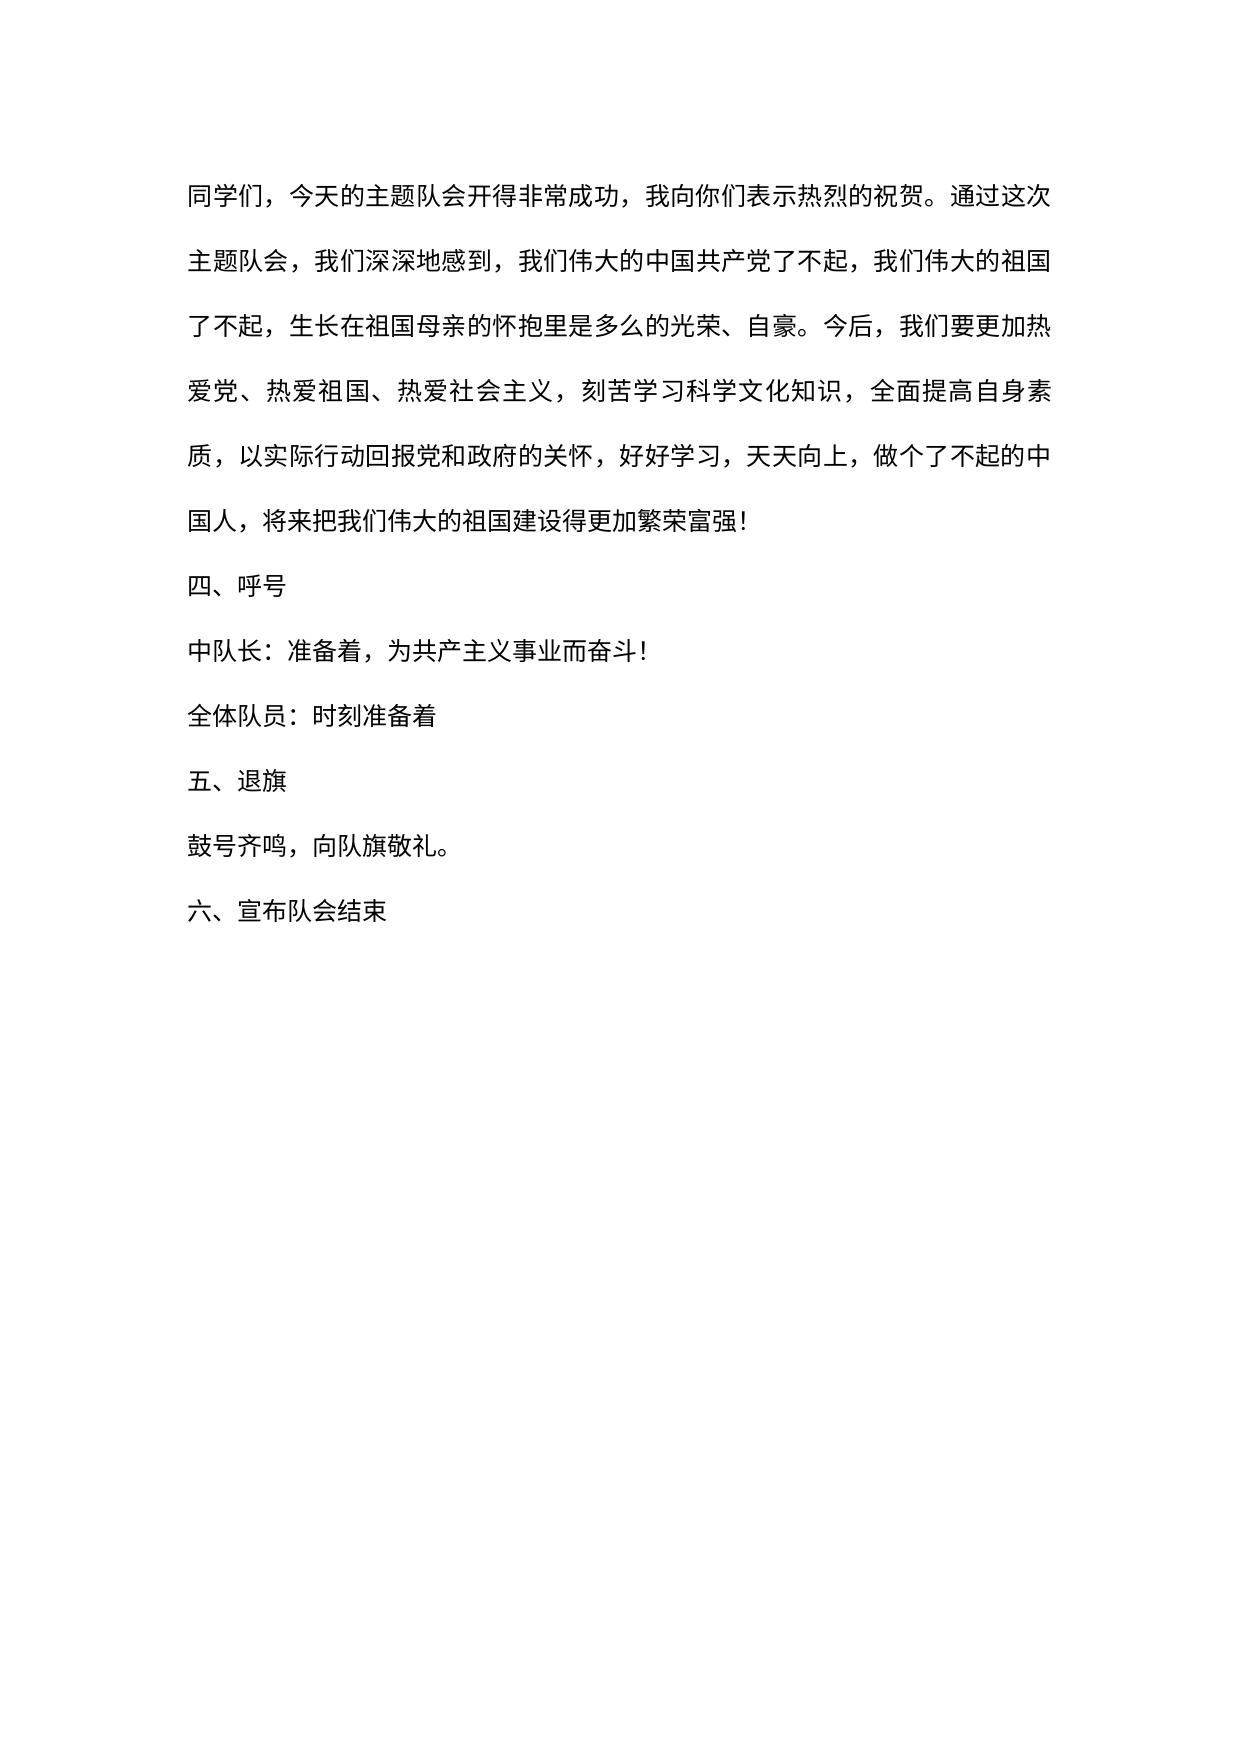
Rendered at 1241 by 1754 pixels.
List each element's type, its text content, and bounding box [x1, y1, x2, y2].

text 四、呼号 [187, 552, 1053, 617]
text 六、宣布队会结束 [187, 877, 1053, 942]
text 全体队员：时刻准备着 [187, 682, 1053, 747]
text 中队长：准备着，为共产主义事业而奋斗！ [187, 617, 1053, 682]
text 同学们，今天的主题队会开得非常成功，我向你们表示热烈的祝贺。通过这次主题队会，我们深深地感到，我们伟大的中国共产党了不起，我们伟大的祖国了不起，生长在祖国母亲的怀抱里是多么的光荣、自豪。今后，我们要更加热爱党、热爱祖国、热爱社会主义，刻苦学习科学文化知识，全面提高自身素质，以实际行动回报党和政府的关怀，好好学习，天天向上，做个了不起的中国人，将来把我们伟大的祖国建设得更加繁荣富强！ [187, 162, 1053, 552]
text 五、退旗 [187, 747, 1053, 812]
text 鼓号齐鸣，向队旗敬礼。 [187, 812, 1053, 877]
